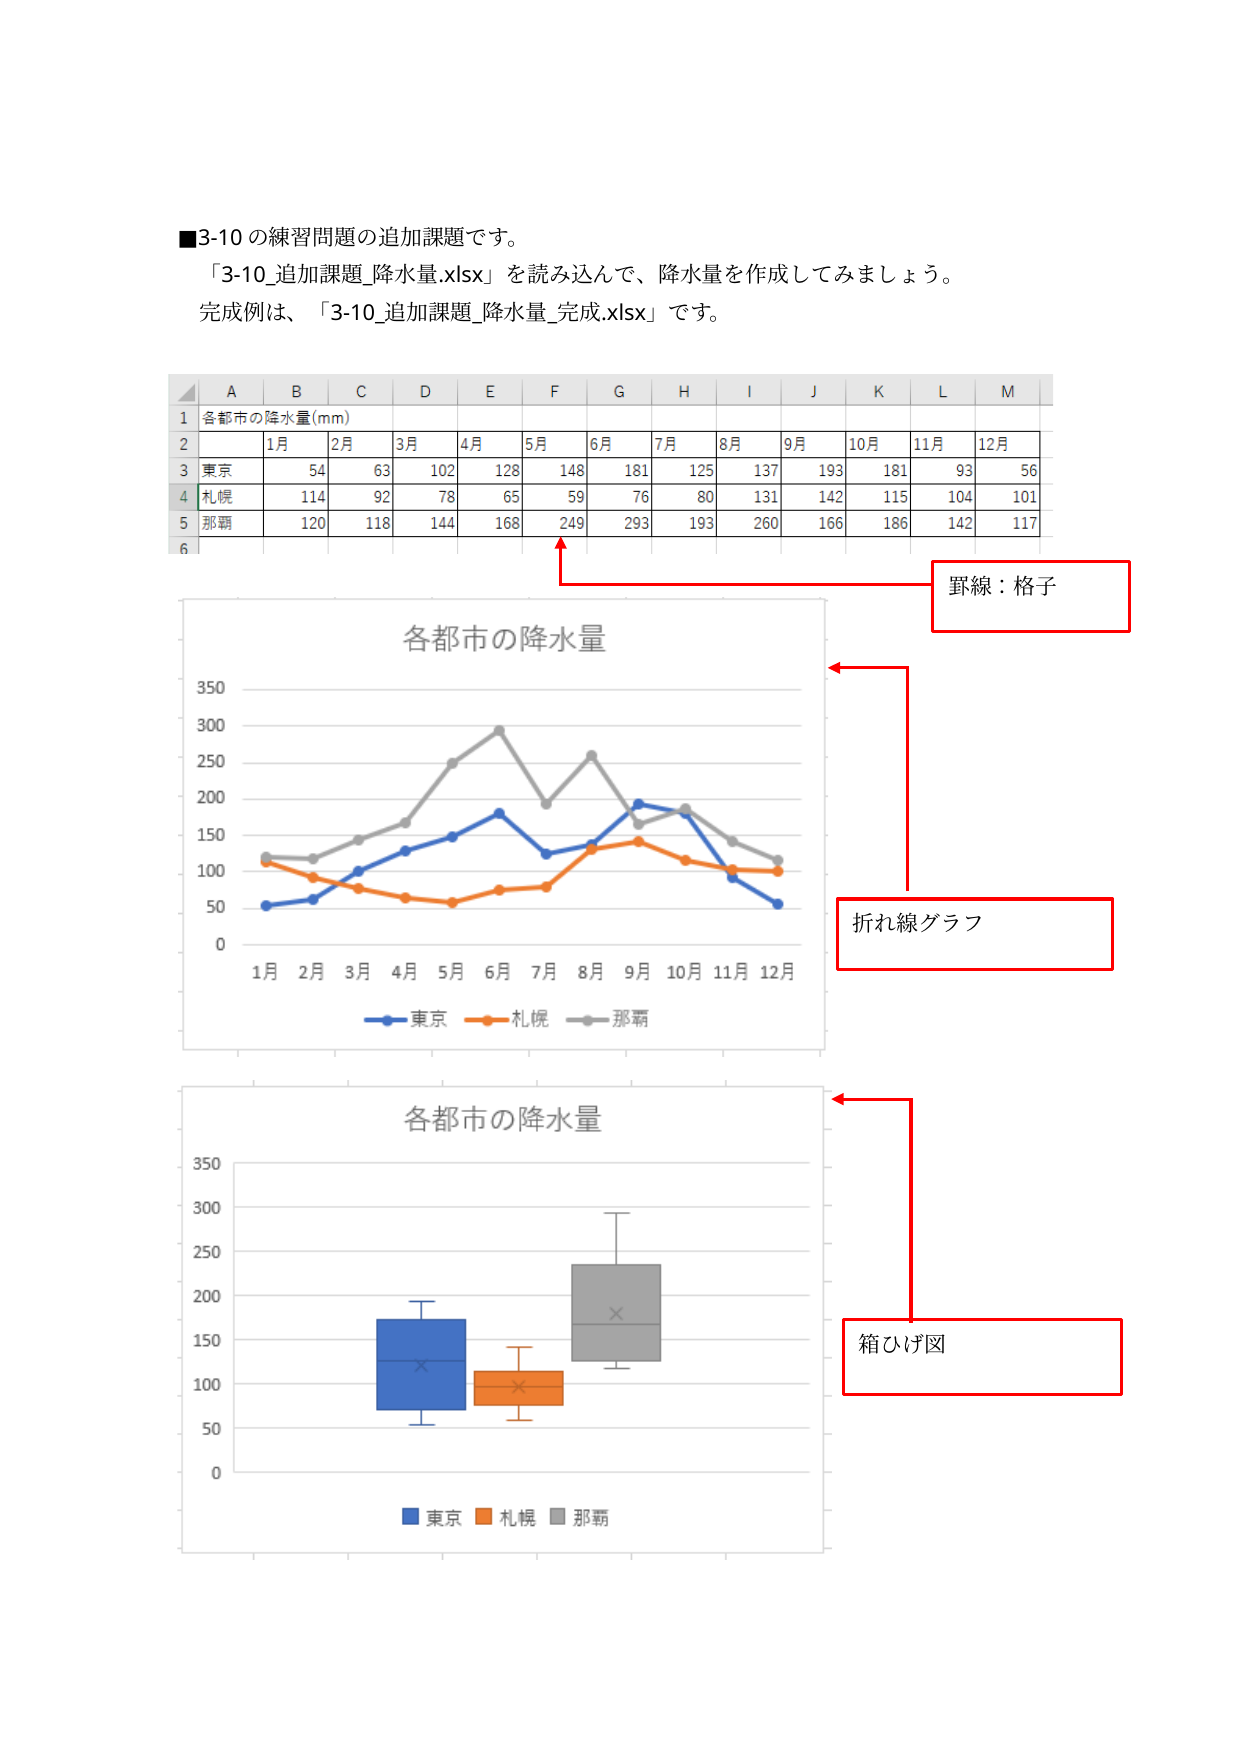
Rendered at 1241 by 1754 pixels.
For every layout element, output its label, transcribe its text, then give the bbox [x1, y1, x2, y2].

text 完成例は、「3-10_追加課題_降水量_完成.xlsx」です。 [177, 292, 1063, 329]
text ■3-10の練習問題の追加課題です。 [177, 217, 1063, 254]
picture [178, 597, 829, 1057]
picture [177, 1080, 832, 1560]
picture [168, 374, 1054, 554]
text 「3-10_追加課題_降水量.xlsx」を読み込んで、降水量を作成してみましょう。 [177, 254, 1063, 292]
